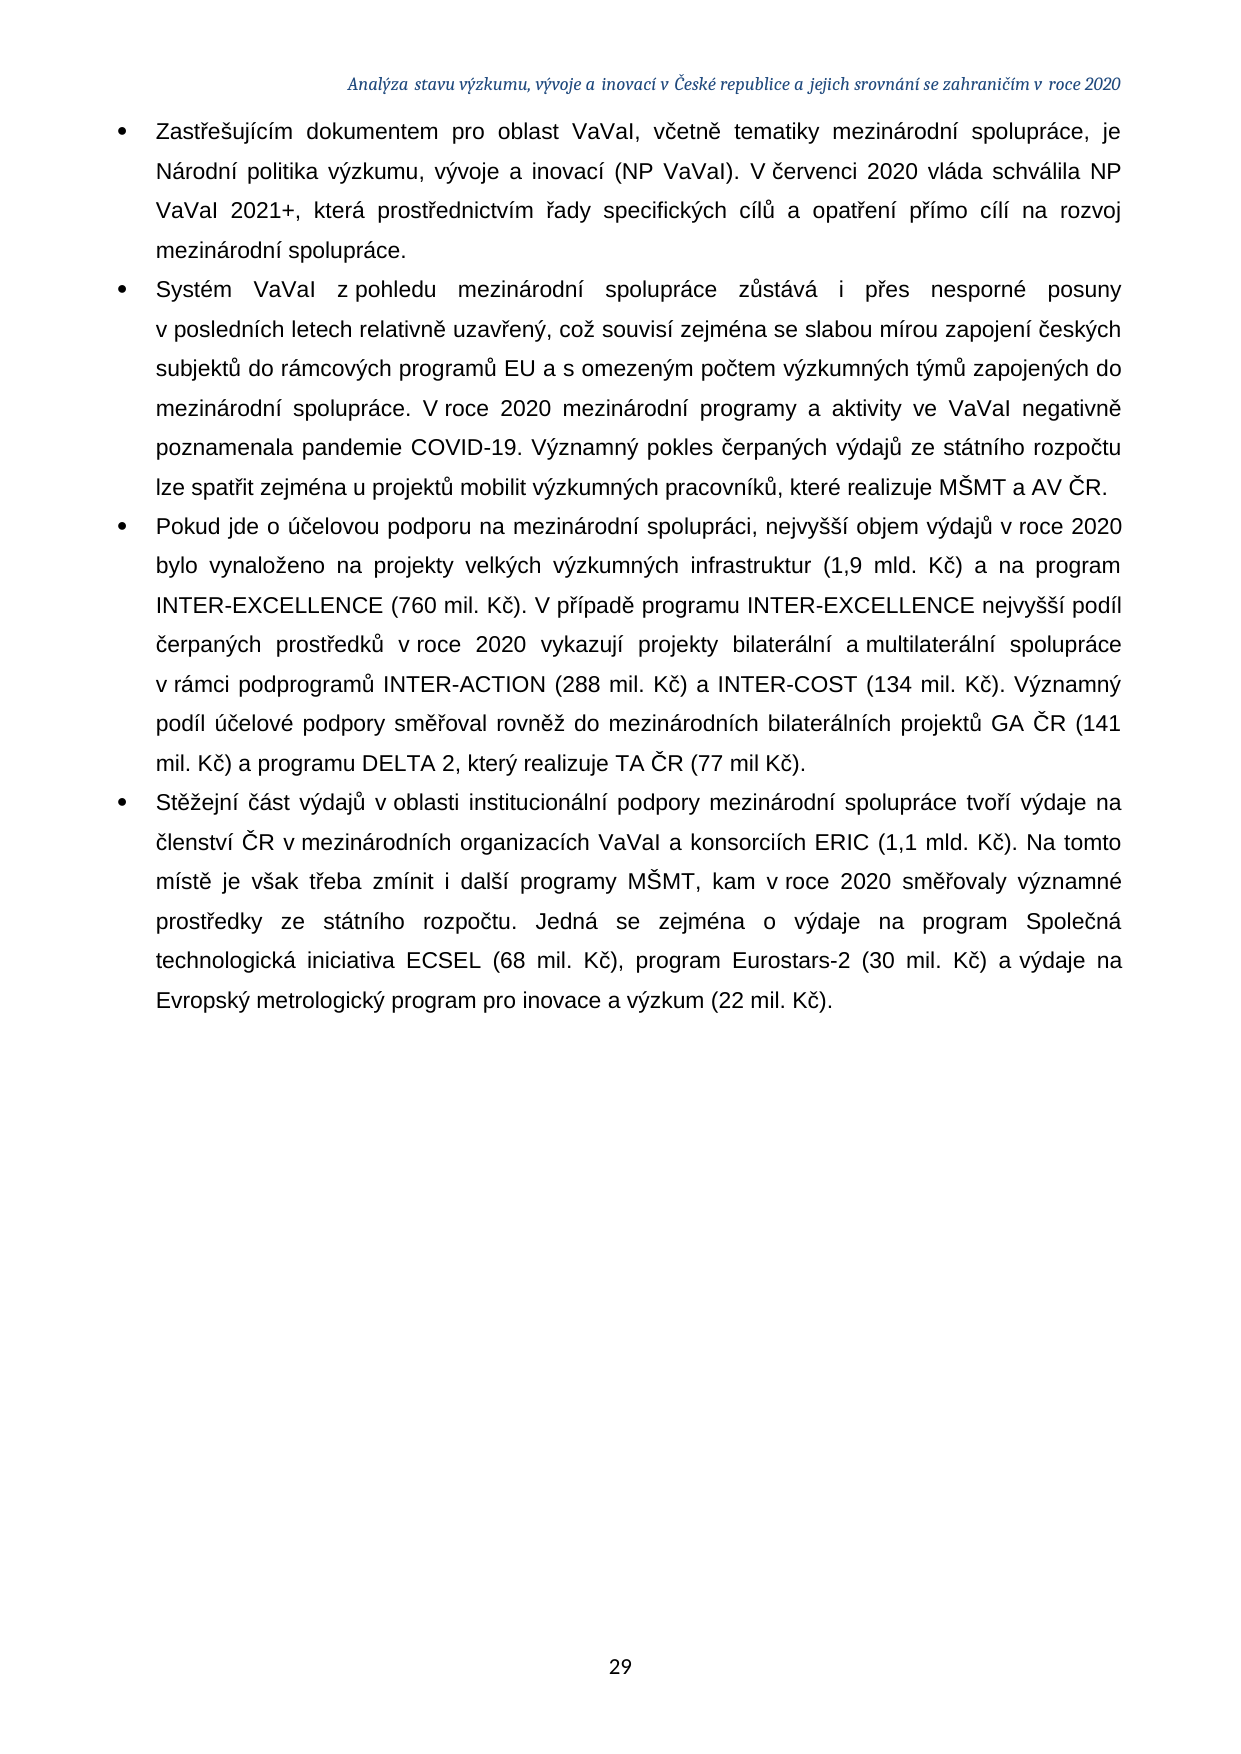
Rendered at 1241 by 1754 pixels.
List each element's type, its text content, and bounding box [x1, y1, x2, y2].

list Systém VaVaI z pohledu mezinárodní spolupráce zůstává i přes nesporné posuny v posledních letech relativně uzavřený, což souvisí zejména se slabou mírou zapojení českých subjektů do rámcových programů EU a s omezeným počtem výzkumných týmů zapojených do mezinárodní spolupráce. V roce 2020 mezinárodní programy a aktivity ve VaVaI negativně poznamenala pandemie COVID-19. Významný pokles čerpaných výdajů ze státního rozpočtu lze spatřit zejména u projektů mobilit výzkumných pracovníků, které realizuje MŠMT a AV ČR. [118, 276, 1122, 500]
list Stěžejní část výdajů v oblasti institucionální podpory mezinárodní spolupráce tvoří výdaje na členství ČR v mezinárodních organizacích VaVaI a konsorciích ERIC (1,1 mld. Kč). Na tomto místě je však třeba zmínit i další programy MŠMT, kam v roce 2020 směřovaly významné prostředky ze státního rozpočtu. Jedná se zejména o výdaje na program Společná technologická iniciativa ECSEL (68 mil. Kč), program Eurostars-2 (30 mil. Kč) a výdaje na Evropský metrologický program pro inovace a výzkum (22 mil. Kč). [118, 789, 1122, 1013]
list Zastřešujícím dokumentem pro oblast VaVaI, včetně tematiky mezinárodní spolupráce, je Národní politika výzkumu, vývoje a inovací (NP VaVaI). V červenci 2020 vláda schválila NP VaVaI 2021+, která prostřednictvím řady specifických cílů a opatření přímo cílí na rozvoj mezinárodní spolupráce. [118, 118, 1122, 263]
list Pokud jde o účelovou podporu na mezinárodní spolupráci, nejvyšší objem výdajů v roce 2020 bylo vynaloženo na projekty velkých výzkumných infrastruktur (1,9 mld. Kč) a na program INTER-EXCELLENCE (760 mil. Kč). V případě programu INTER-EXCELLENCE nejvyšší podíl čerpaných prostředků v roce 2020 vykazují projekty bilaterální a multilaterální spolupráce v rámci podprogramů INTER-ACTION (288 mil. Kč) a INTER-COST (134 mil. Kč). Významný podíl účelové podpory směřoval rovněž do mezinárodních bilaterálních projektů GA ČR (141 mil. Kč) a programu DELTA 2, který realizuje TA ČR (77 mil Kč). [118, 513, 1122, 776]
